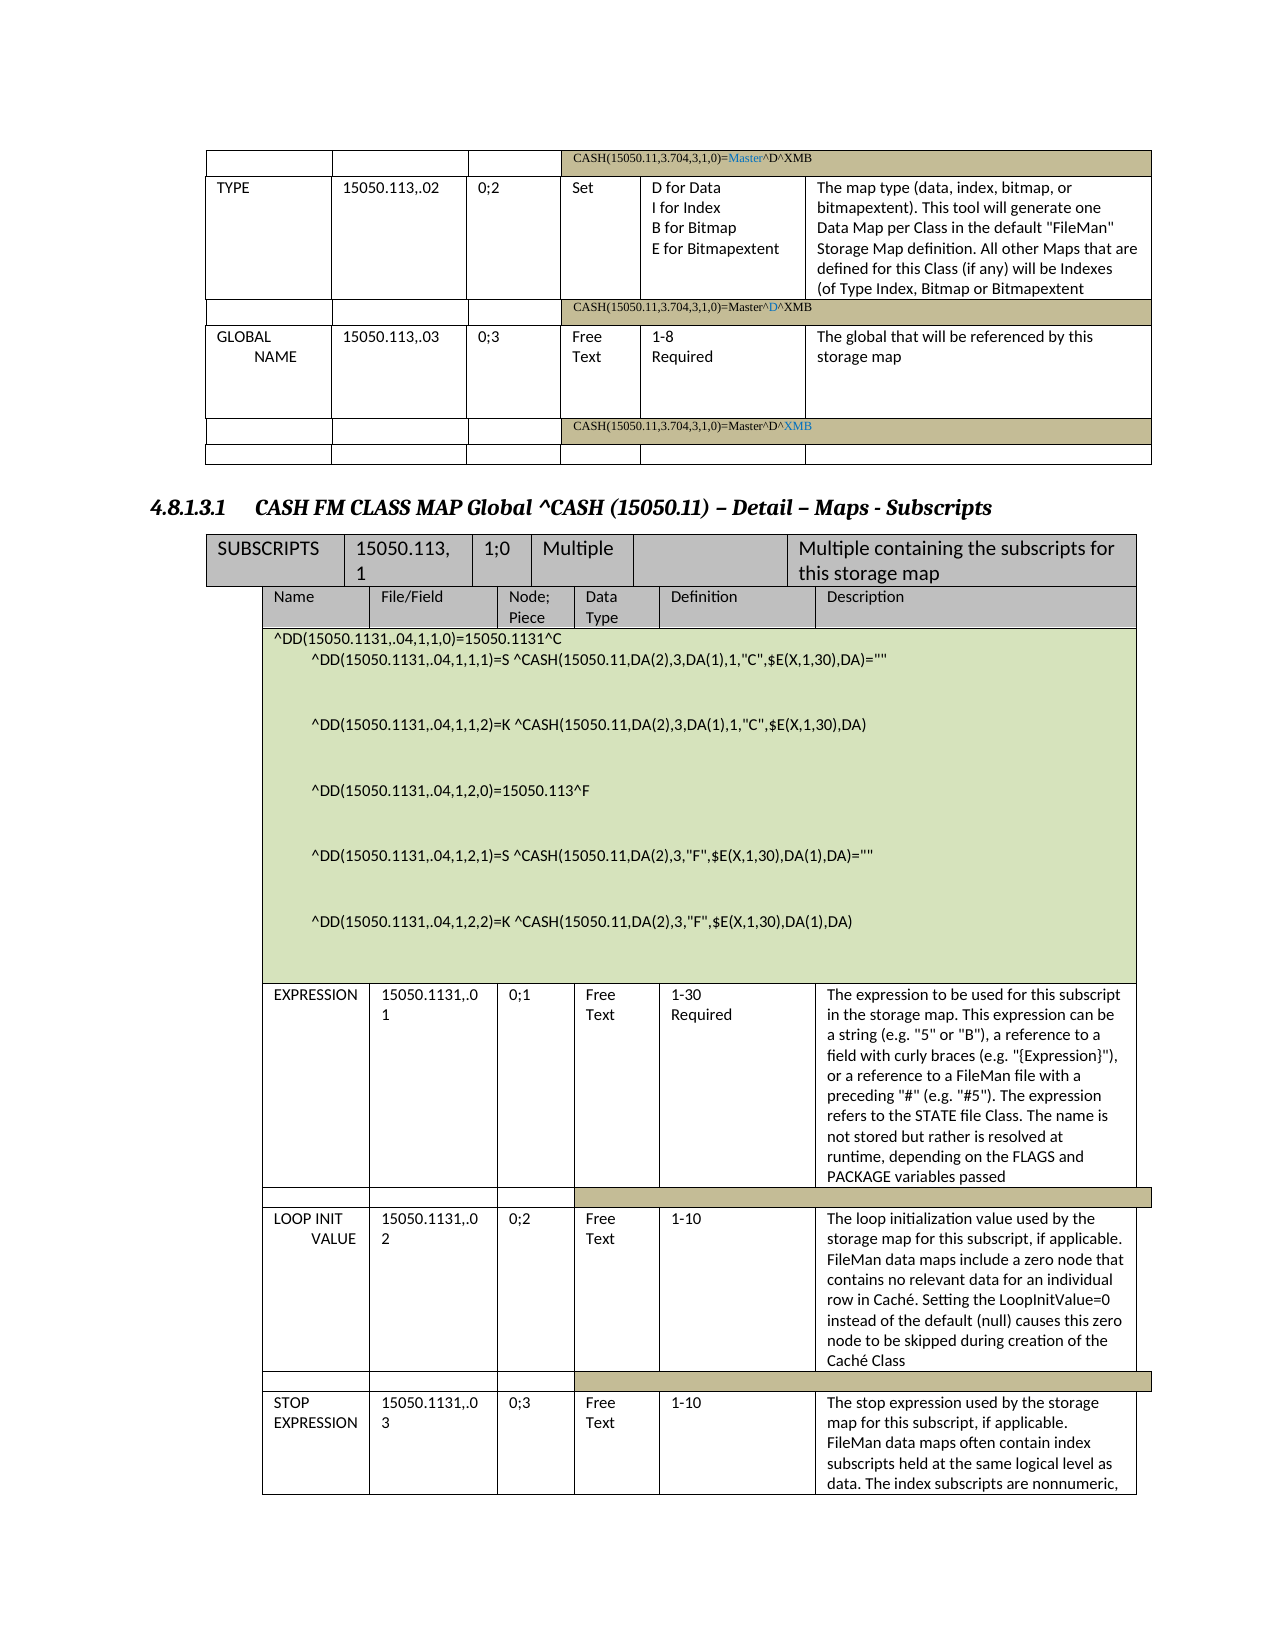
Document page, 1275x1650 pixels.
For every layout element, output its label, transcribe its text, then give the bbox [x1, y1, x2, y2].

table_cell Name [263, 587, 369, 627]
table_cell 15050.113,.03 [332, 326, 466, 418]
table_cell CASH(15050.11,3.704,3,1,0)=Master^D^XMB [562, 151, 1151, 176]
table_cell 1-8 Required [641, 326, 805, 418]
table_cell [333, 419, 468, 444]
table_header 1;0 [473, 535, 531, 586]
table_cell 0;3 [467, 326, 560, 418]
table_cell [469, 151, 561, 176]
table_cell 15050.1131,.01 [370, 984, 497, 1187]
table_header [634, 535, 787, 586]
table_cell Definition [660, 587, 815, 627]
table_cell CASH(15050.11,3.704,3,1,0)=Master^D^XMB [562, 419, 1151, 444]
table_cell Description [816, 587, 1136, 627]
table_cell [561, 445, 640, 464]
table_cell The map type (data, index, bitmap, or bitmapextent). This tool will generate one Data Map per Class in the default "FileMan" Storage Map definition. All other Maps that are defined for this Class (if any) will be Indexes (of Type Index, Bitmap or Bitmapextent [806, 177, 1151, 299]
table_cell EXPRESSION [263, 984, 369, 1187]
table_cell 1-10 [660, 1208, 815, 1371]
table_cell [207, 419, 332, 444]
table_cell [575, 1372, 1151, 1391]
table_cell ^DD(15050.1131,.04,1,1,0)=15050.1131^C ^DD(15050.1131,.04,1,1,1)=S ^CASH(15050.11,DA(2),3,DA(1),1,"C",$E(X,1,30),DA)="" ^DD(15050.1131,.04,1,1,2)=K ^CASH(15050.11,DA(2),3,DA(1),1,"C",$E(X,1,30),DA) ^DD(15050.1131,.04,1,2,0)=15050.113^F ^DD(15050.1131,.04,1,2,1)=S ^CASH(15050.11,DA(2),3,"F",$E(X,1,30),DA(1),DA)="" ^DD(15050.1131,.04,1,2,2)=K ^CASH(15050.11,DA(2),3,"F",$E(X,1,30),DA(1),DA) [263, 629, 1136, 983]
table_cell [816, 1392, 1136, 1493]
table_cell [263, 1372, 369, 1391]
table_cell 15050.1131,.03 [370, 1392, 497, 1493]
table_cell 0;2 [467, 177, 560, 299]
table_cell 15050.1131,.02 [370, 1208, 497, 1371]
table_cell GLOBAL NAME [206, 326, 331, 418]
table_header Multiple [532, 535, 633, 586]
table_cell [575, 1188, 1151, 1207]
table_cell [806, 445, 1151, 464]
table_cell Free Text [561, 326, 640, 418]
table_cell [206, 445, 331, 464]
table_cell [469, 419, 561, 444]
table_cell D for Data I for Index B for Bitmap E for Bitmapextent [641, 177, 805, 299]
table_cell CASH(15050.11,3.704,3,1,0)=Master^D^XMB [562, 300, 1151, 325]
table_cell [498, 1188, 574, 1207]
table_cell The loop initialization value used by the storage map for this subscript, if applicable. FileMan data maps include a zero node that contains no relevant data for an individual row in Caché. Setting the LoopInitValue=0 instead of the default (null) causes this zero node to be skipped during creation of the Caché Class [816, 1208, 1136, 1371]
list CASH FM CLASS MAP Global ^CASH (15050.11) – Detail – Maps - Subscripts [150, 494, 1125, 521]
table_cell STOP EXPRESSION [263, 1392, 369, 1493]
table_cell Free Text [575, 1392, 659, 1493]
table_cell The expression to be used for this subscript in the storage map. This expression can be a string (e.g. "5" or "B"), a reference to a field with curly braces (e.g. "{Expression}"), or a reference to a FileMan file with a preceding "#" (e.g. "#5"). The expression refers to the STATE file Class. The name is not stored but rather is resolved at runtime, depending on the FLAGS and PACKAGE variables passed [816, 984, 1136, 1187]
table_header Multiple containing the subscripts for this storage map [788, 535, 1136, 586]
table_cell [641, 445, 805, 464]
table_cell Free Text [575, 1208, 659, 1371]
table_cell 0;1 [498, 984, 574, 1187]
table_header SUBSCRIPTS [207, 535, 344, 586]
table_cell TYPE [206, 177, 331, 299]
table_cell [467, 445, 560, 464]
table_cell Set [561, 177, 640, 299]
table_cell 0;2 [498, 1208, 574, 1371]
table_cell LOOP INIT VALUE [263, 1208, 369, 1371]
table_header 15050.113,1 [345, 535, 472, 586]
table_cell 1-10 [660, 1392, 815, 1493]
table_cell 0;3 [498, 1392, 574, 1493]
table_cell [333, 300, 468, 325]
table_cell [207, 151, 332, 176]
table_cell The global that will be referenced by this storage map [806, 326, 1151, 418]
table_cell [498, 1372, 574, 1391]
table_cell Node; Piece [498, 587, 574, 627]
table_cell 15050.113,.02 [332, 177, 466, 299]
table_cell [333, 151, 468, 176]
table_cell [469, 300, 561, 325]
table_cell Free Text [575, 984, 659, 1187]
table_cell [370, 1188, 497, 1207]
table_cell [207, 300, 332, 325]
table_cell [370, 1372, 497, 1391]
table_cell Data Type [575, 587, 659, 627]
table_cell [263, 1188, 369, 1207]
table_cell File/Field [370, 587, 497, 627]
table_cell 1-30 Required [660, 984, 815, 1187]
table_cell [332, 445, 466, 464]
